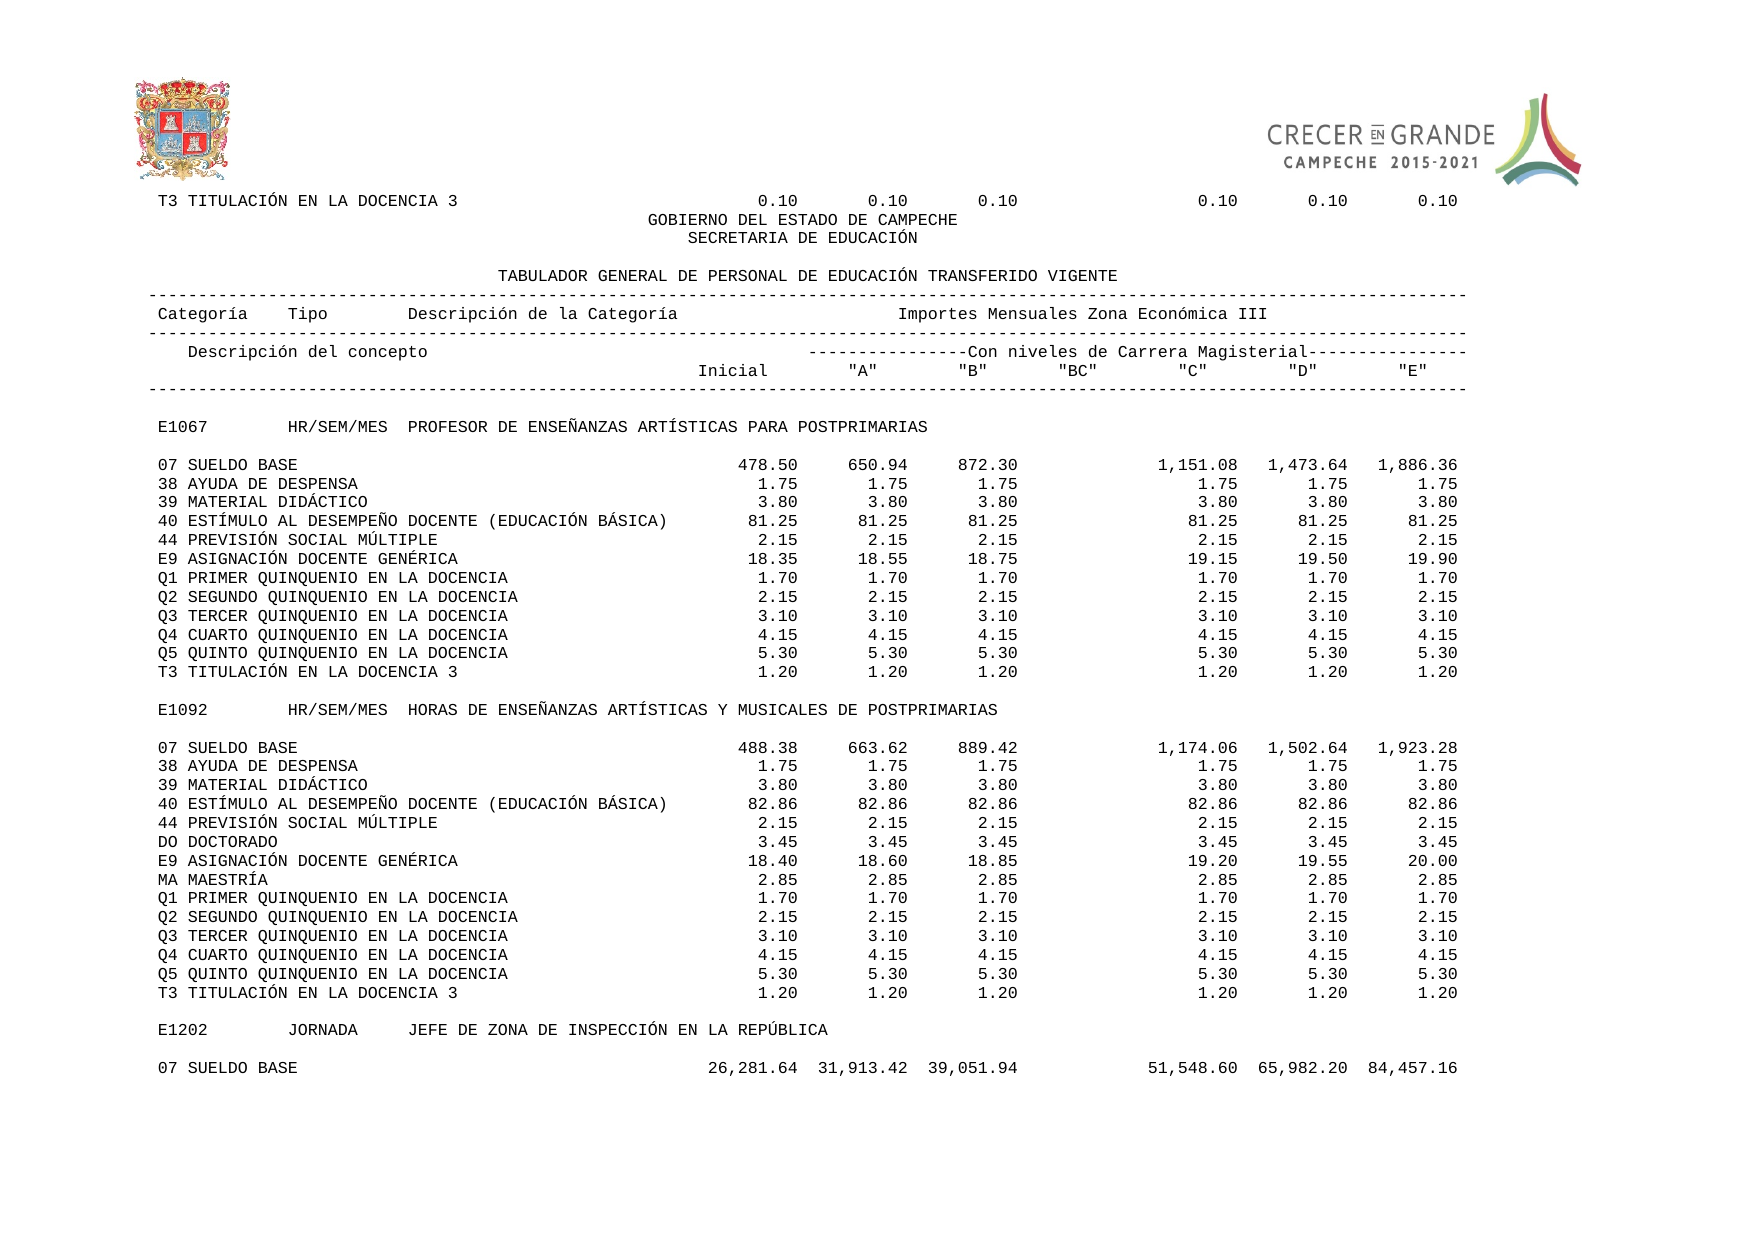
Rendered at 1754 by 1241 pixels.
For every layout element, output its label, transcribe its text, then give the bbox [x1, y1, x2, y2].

picture [1262, 87, 1586, 190]
picture [133, 77, 231, 181]
text Q5 QUINTO QUINQUENIO EN LA DOCENCIA 5.30 5.30 5.30 5.30 5.30 5.30 [148, 645, 1606, 664]
text Q4 CUARTO QUINQUENIO EN LA DOCENCIA 4.15 4.15 4.15 4.15 4.15 4.15 [148, 947, 1606, 965]
text Q4 CUARTO QUINQUENIO EN LA DOCENCIA 4.15 4.15 4.15 4.15 4.15 4.15 [148, 626, 1606, 645]
text 07 SUELDO BASE 26,281.64 31,913.42 39,051.94 51,548.60 65,982.20 84,457.16 [148, 1060, 1606, 1078]
text DO DOCTORADO 3.45 3.45 3.45 3.45 3.45 3.45 [148, 833, 1606, 852]
text Q1 PRIMER QUINQUENIO EN LA DOCENCIA 1.70 1.70 1.70 1.70 1.70 1.70 [148, 569, 1606, 588]
text SECRETARIA DE EDUCACIÓN [148, 230, 1606, 249]
text Q1 PRIMER QUINQUENIO EN LA DOCENCIA 1.70 1.70 1.70 1.70 1.70 1.70 [148, 890, 1606, 909]
text E1202 JORNADA JEFE DE ZONA DE INSPECCIÓN EN LA REPÚBLICA [148, 1022, 1606, 1041]
text 40 ESTÍMULO AL DESEMPEÑO DOCENTE (EDUCACIÓN BÁSICA) 81.25 81.25 81.25 81.25 81.25 81.25 [148, 513, 1606, 532]
text T3 TITULACIÓN EN LA DOCENCIA 3 0.10 0.10 0.10 0.10 0.10 0.10 GOBIERNO DEL ESTADO DE CAMPECHE [148, 192, 1606, 230]
text 39 MATERIAL DIDÁCTICO 3.80 3.80 3.80 3.80 3.80 3.80 [148, 777, 1606, 796]
text Q5 QUINTO QUINQUENIO EN LA DOCENCIA 5.30 5.30 5.30 5.30 5.30 5.30 [148, 965, 1606, 984]
text E9 ASIGNACIÓN DOCENTE GENÉRICA 18.40 18.60 18.85 19.20 19.55 20.00 [148, 852, 1606, 871]
text Categoría Tipo Descripción de la Categoría Importes Mensuales Zona Económica III [148, 306, 1606, 324]
text 07 SUELDO BASE 478.50 650.94 872.30 1,151.08 1,473.64 1,886.36 [148, 456, 1606, 475]
text Q2 SEGUNDO QUINQUENIO EN LA DOCENCIA 2.15 2.15 2.15 2.15 2.15 2.15 [148, 909, 1606, 928]
text 38 AYUDA DE DESPENSA 1.75 1.75 1.75 1.75 1.75 1.75 [148, 758, 1606, 777]
text Descripción del concepto ----------------Con niveles de Carrera Magisterial---------------- [148, 343, 1606, 362]
text 39 MATERIAL DIDÁCTICO 3.80 3.80 3.80 3.80 3.80 3.80 [148, 494, 1606, 513]
text T3 TITULACIÓN EN LA DOCENCIA 3 1.20 1.20 1.20 1.20 1.20 1.20 [148, 664, 1606, 683]
text 38 AYUDA DE DESPENSA 1.75 1.75 1.75 1.75 1.75 1.75 [148, 475, 1606, 494]
text 44 PREVISIÓN SOCIAL MÚLTIPLE 2.15 2.15 2.15 2.15 2.15 2.15 [148, 814, 1606, 833]
text ------------------------------------------------------------------------------------------------------------------------------------ [148, 287, 1606, 306]
text TABULADOR GENERAL DE PERSONAL DE EDUCACIÓN TRANSFERIDO VIGENTE [148, 268, 1606, 287]
text Q3 TERCER QUINQUENIO EN LA DOCENCIA 3.10 3.10 3.10 3.10 3.10 3.10 [148, 607, 1606, 626]
text 44 PREVISIÓN SOCIAL MÚLTIPLE 2.15 2.15 2.15 2.15 2.15 2.15 [148, 532, 1606, 551]
text Q2 SEGUNDO QUINQUENIO EN LA DOCENCIA 2.15 2.15 2.15 2.15 2.15 2.15 [148, 588, 1606, 607]
text E1067 HR/SEM/MES PROFESOR DE ENSEÑANZAS ARTÍSTICAS PARA POSTPRIMARIAS [148, 419, 1606, 437]
text 40 ESTÍMULO AL DESEMPEÑO DOCENTE (EDUCACIÓN BÁSICA) 82.86 82.86 82.86 82.86 82.86 82.86 [148, 796, 1606, 814]
text Inicial "A" "B" "BC" "C" "D" "E" [148, 362, 1606, 381]
text 07 SUELDO BASE 488.38 663.62 889.42 1,174.06 1,502.64 1,923.28 [148, 739, 1606, 758]
text E1092 HR/SEM/MES HORAS DE ENSEÑANZAS ARTÍSTICAS Y MUSICALES DE POSTPRIMARIAS [148, 701, 1606, 720]
text Q3 TERCER QUINQUENIO EN LA DOCENCIA 3.10 3.10 3.10 3.10 3.10 3.10 [148, 928, 1606, 947]
text T3 TITULACIÓN EN LA DOCENCIA 3 1.20 1.20 1.20 1.20 1.20 1.20 [148, 984, 1606, 1003]
text E9 ASIGNACIÓN DOCENTE GENÉRICA 18.35 18.55 18.75 19.15 19.50 19.90 [148, 551, 1606, 569]
text ------------------------------------------------------------------------------------------------------------------------------------ [148, 381, 1606, 400]
text MA MAESTRÍA 2.85 2.85 2.85 2.85 2.85 2.85 [148, 871, 1606, 890]
text ------------------------------------------------------------------------------------------------------------------------------------ [148, 324, 1606, 343]
